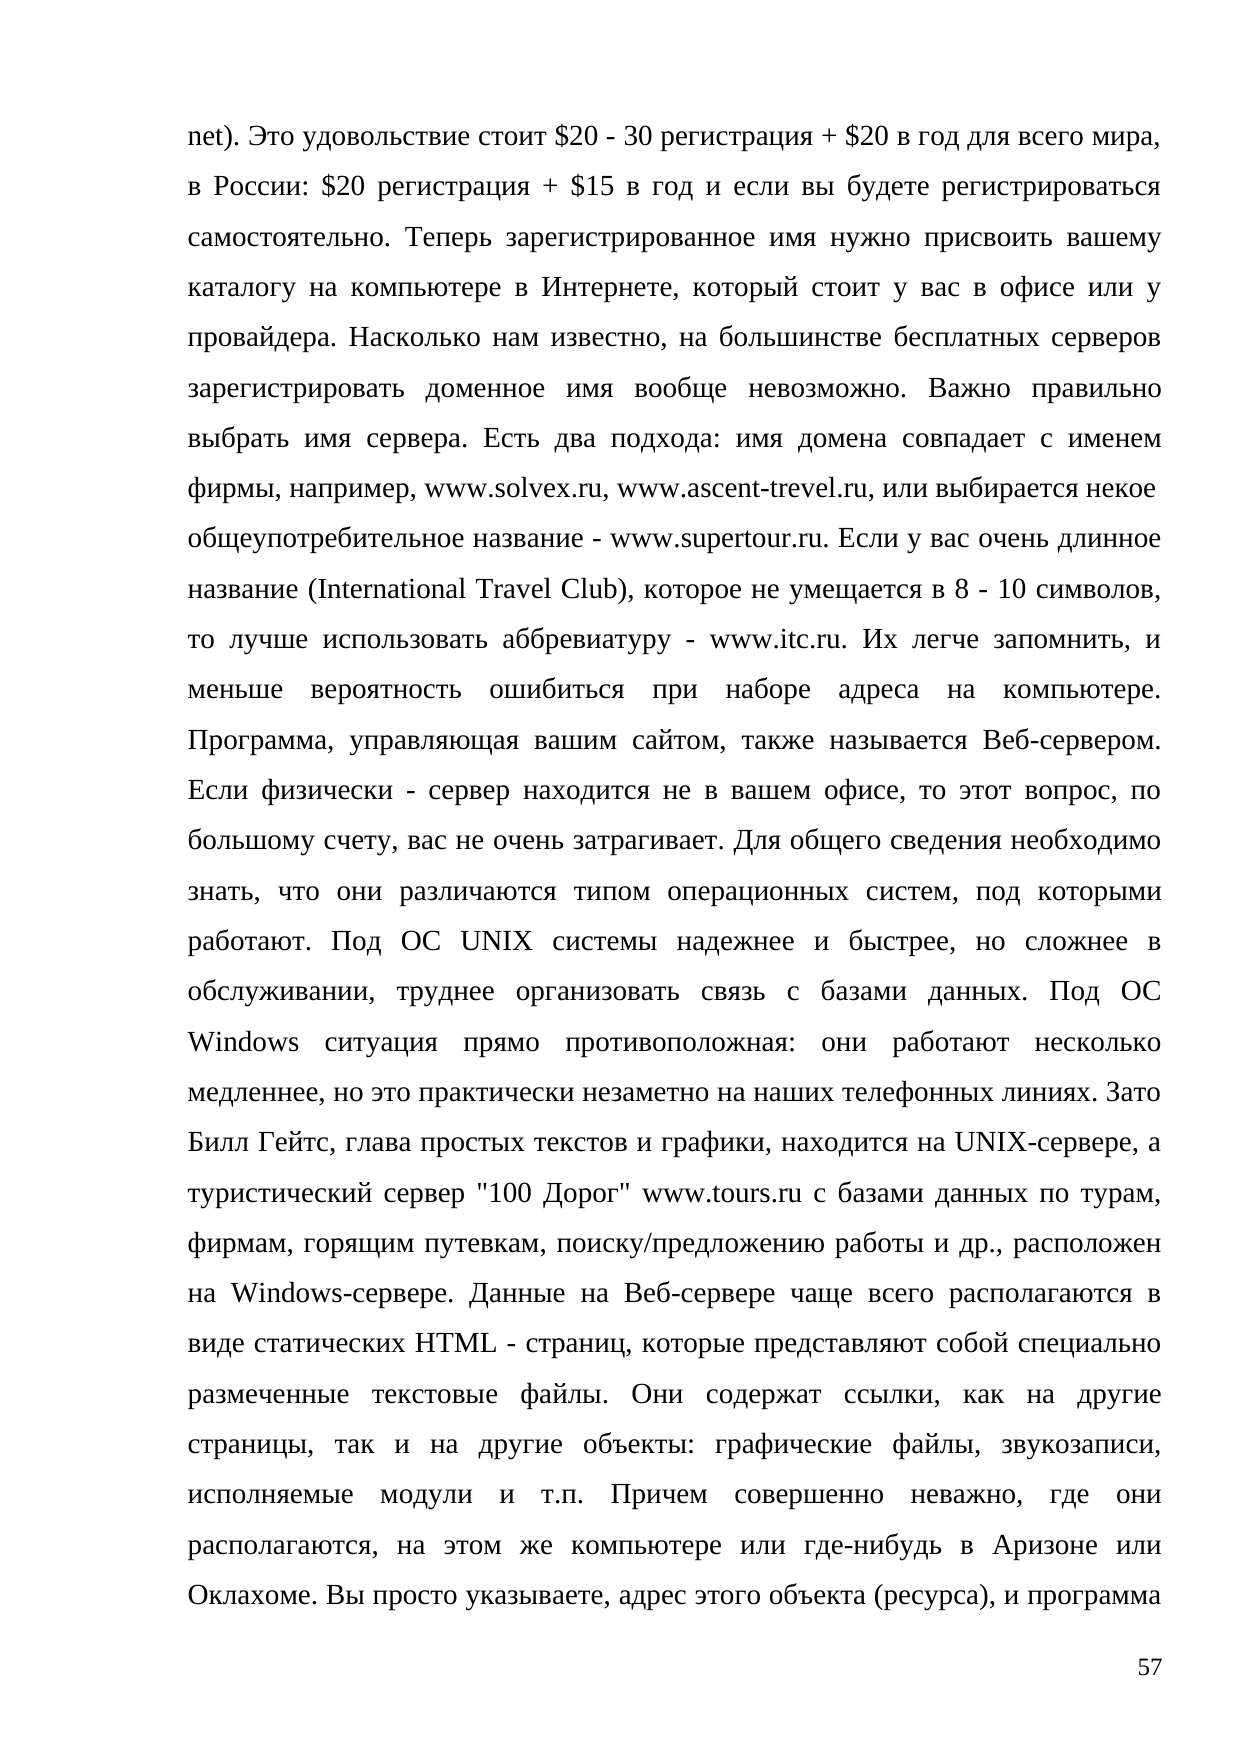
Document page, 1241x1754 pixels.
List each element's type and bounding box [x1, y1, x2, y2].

text [187, 118, 1162, 504]
text [187, 521, 1162, 1611]
